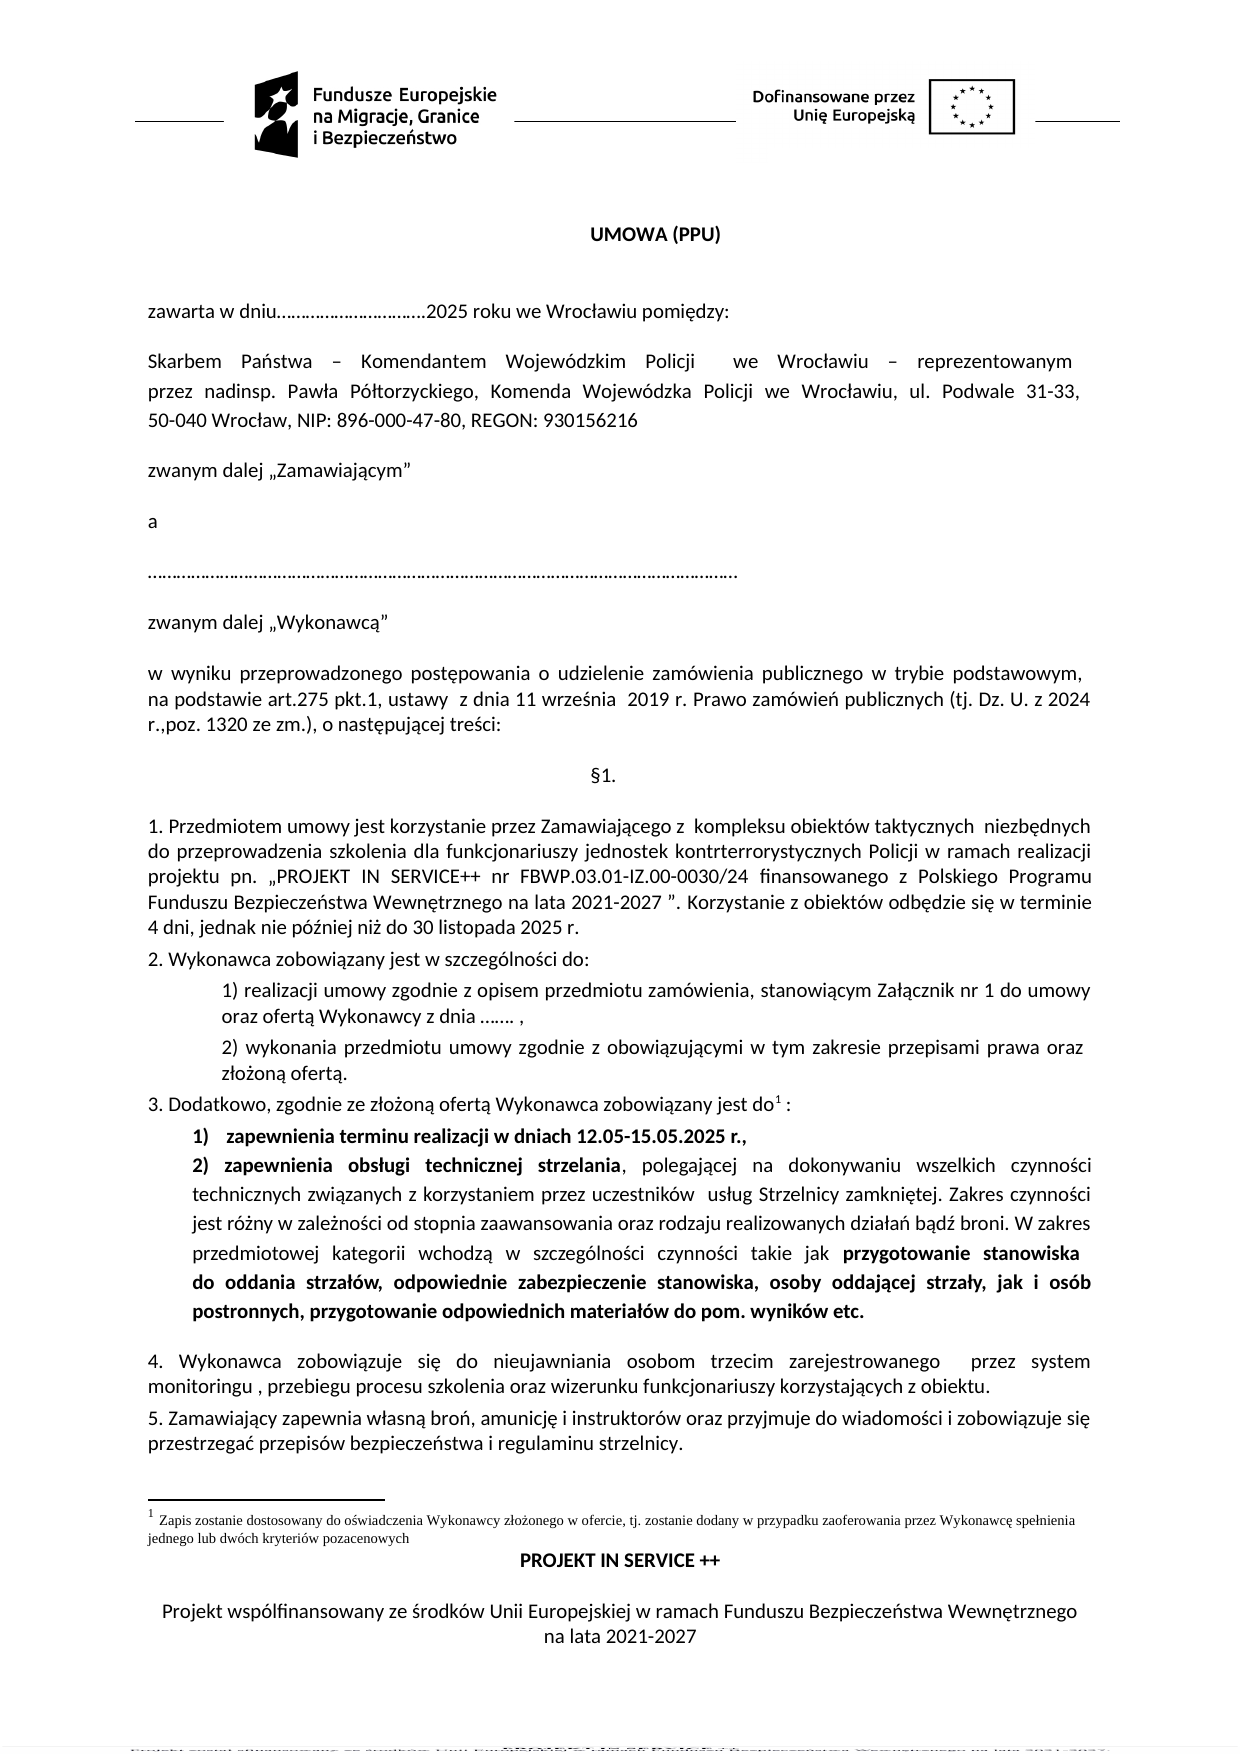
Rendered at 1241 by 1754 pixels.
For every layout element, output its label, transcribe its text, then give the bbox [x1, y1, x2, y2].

text 1) realizacji umowy zgodnie z opisem przedmiotu zamówienia, stanowiącym Załącznik nr 1 do umowy oraz ofertą Wykonawcy z dnia ……. , [221, 978, 1093, 1028]
text w wyniku przeprowadzonego postępowania o udzielenie zamówienia publicznego w trybie podstawowym, na podstawie art.275 pkt.1, ustawy z dnia 11 września 2019 r. Prawo zamówień publicznych (tj. Dz. U. z 2024 r.,poz. 1320 ze zm.), o następującej treści: [148, 660, 1093, 737]
picture [736, 61, 1036, 163]
text 2. Wykonawca zobowiązany jest w szczególności do: [148, 946, 1093, 971]
picture [223, 50, 515, 170]
list 2) zapewnienia obsługi technicznej strzelania, polegającej na dokonywaniu wszelkich czynności technicznych związanych z korzystaniem przez uczestników usług Strzelnicy zamkniętej. Zakres czynności jest różny w zależności od stopnia zaawansowania oraz rodzaju realizowanych działań bądź broni. W zakres przedmiotowej kategorii wchodzą w szczególności czynności takie jak przygotowanie stanowiska do oddania strzałów, odpowiednie zabezpieczenie stanowiska, osoby oddającej strzały, jak i osób postronnych, przygotowanie odpowiednich materiałów do pom. wyników etc. [192, 1152, 1093, 1323]
text Skarbem Państwa – Komendantem Wojewódzkim Policji we Wrocławiu – reprezentowanym przez nadinsp. Pawła Półtorzyckiego, Komenda Wojewódzka Policji we Wrocławiu, ul. Podwale 31-33, 50-040 Wrocław, NIP: 896-000-47-80, REGON: 930156216 [148, 349, 1093, 432]
text UMOWA (PPU) [590, 222, 1093, 247]
text §1. [516, 762, 1093, 787]
text zwanym dalej „Zamawiającym” [148, 457, 1093, 482]
text 4. Wykonawca zobowiązuje się do nieujawniania osobom trzecim zarejestrowanego przez system monitoringu , przebiegu procesu szkolenia oraz wizerunku funkcjonariuszy korzystających z obiektu. [148, 1348, 1093, 1399]
text 5. Zamawiający zapewnia własną broń, amunicję i instruktorów oraz przyjmuje do wiadomości i zobowiązuje się przestrzegać przepisów bezpieczeństwa i regulaminu strzelnicy. [148, 1405, 1093, 1456]
text 3. Dodatkowo, zgodnie ze złożoną ofertą Wykonawca zobowiązany jest do : [148, 1092, 1093, 1117]
text zawarta w dniu………………………….2025 roku we Wrocławiu pomiędzy: [148, 298, 1093, 323]
text zwanym dalej „Wykonawcą” [148, 609, 1093, 635]
text …………………………………………………………………………………………………………… [148, 559, 1093, 584]
text 2) wykonania przedmiotu umowy zgodnie z obowiązującymi w tym zakresie przepisami prawa oraz złożoną ofertą. [221, 1034, 1093, 1085]
picture [0, 1746, 1241, 1754]
text 1. Przedmiotem umowy jest korzystanie przez Zamawiającego z kompleksu obiektów taktycznych niezbędnych do przeprowadzenia szkolenia dla funkcjonariuszy jednostek kontrterrorystycznych Policji w ramach realizacji projektu pn. „PROJEKT IN SERVICE++ nr FBWP.03.01-IZ.00-0030/24 finansowanego z Polskiego Programu Funduszu Bezpieczeństwa Wewnętrznego na lata 2021-2027 ”. Korzystanie z obiektów odbędzie się w terminie 4 dni, jednak nie później niż do 30 listopada 2025 r. [148, 813, 1093, 940]
list 1) zapewnienia terminu realizacji w dniach 12.05-15.05.2025 r., [192, 1123, 1093, 1148]
text a [148, 508, 1093, 533]
